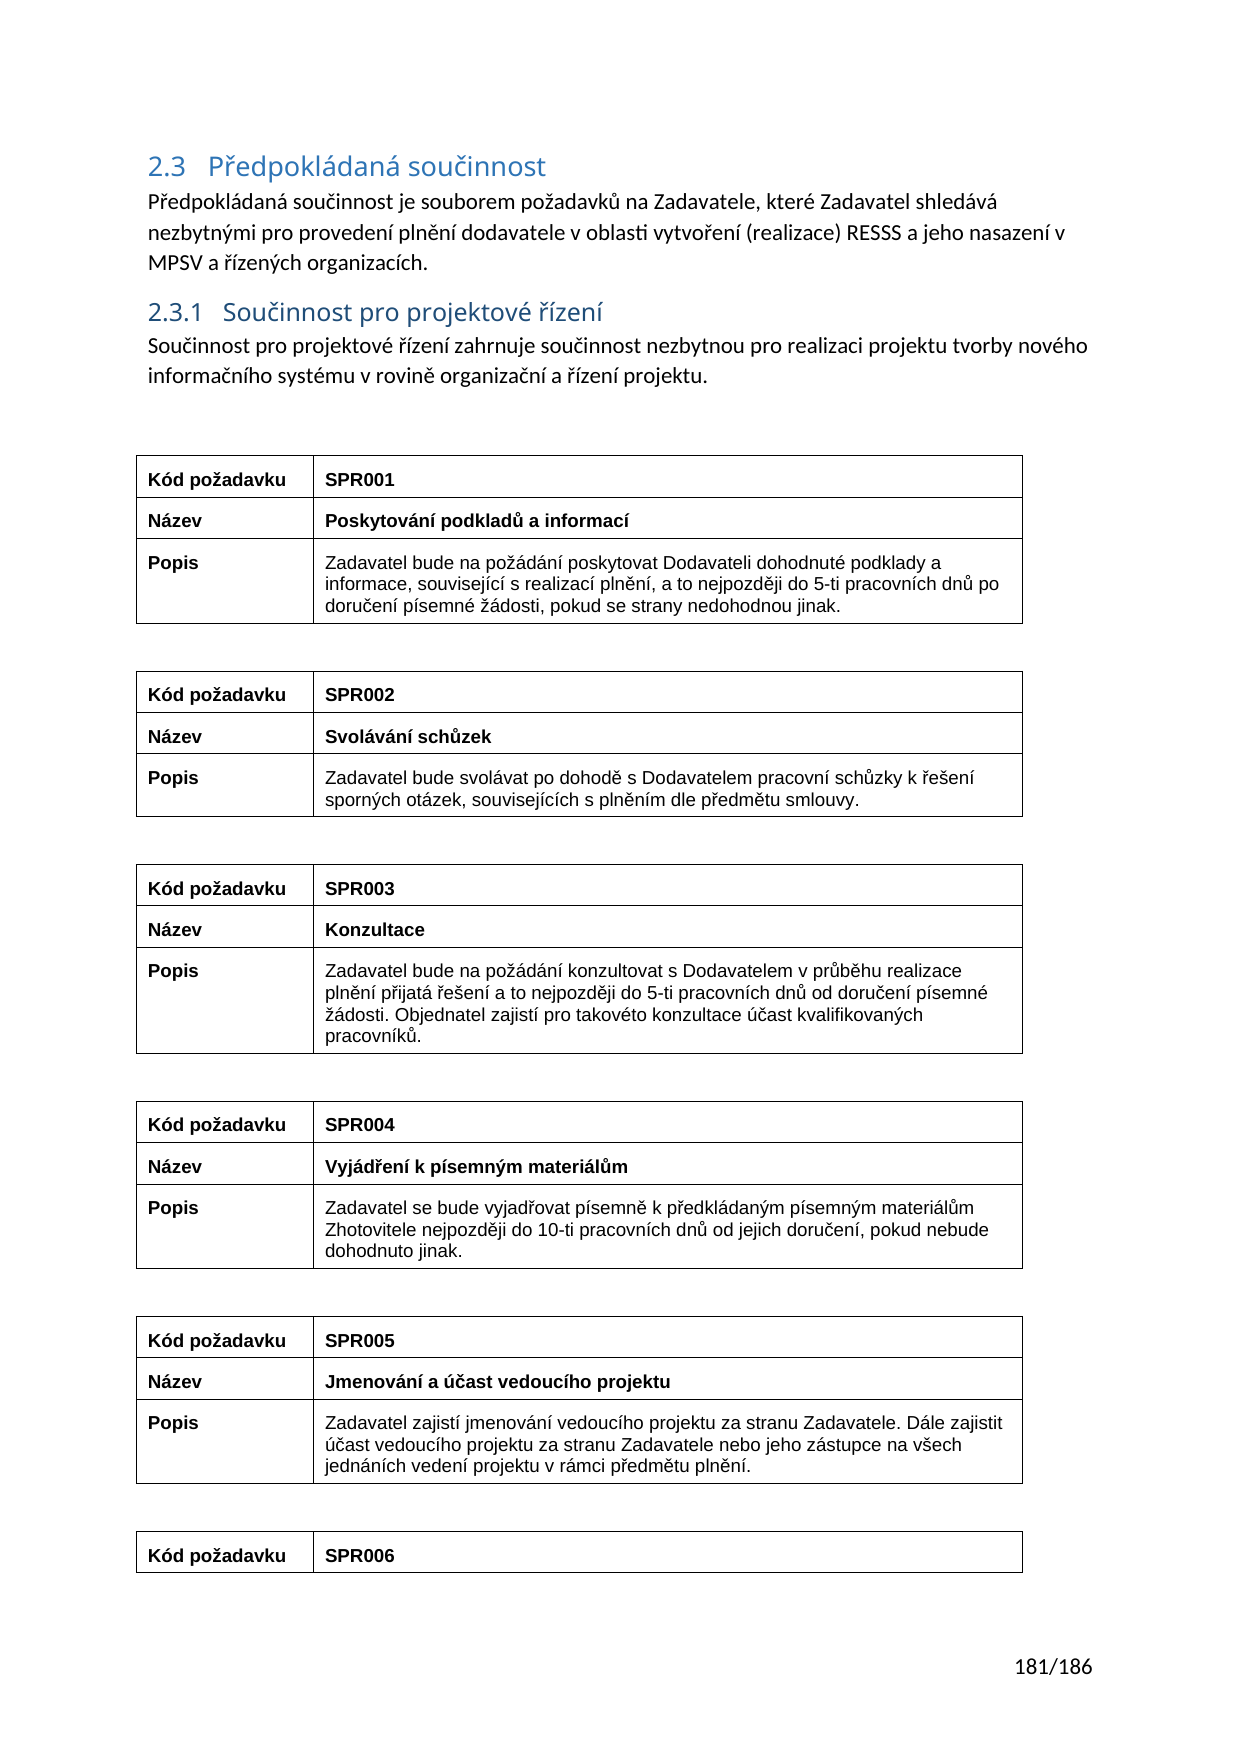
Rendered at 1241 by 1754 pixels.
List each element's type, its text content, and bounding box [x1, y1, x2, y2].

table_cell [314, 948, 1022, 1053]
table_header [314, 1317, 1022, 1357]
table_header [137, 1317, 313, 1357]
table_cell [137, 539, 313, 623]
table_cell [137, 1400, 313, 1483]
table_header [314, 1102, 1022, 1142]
text Předpokládaná součinnost je souborem požadavků na Zadavatele, které Zadavatel shledává nezbytnými pro provedení plnění dodavatele v oblasti vytvoření (realizace) RESSS a jeho nasazení v MPSV a řízených organizacích. [148, 187, 1093, 276]
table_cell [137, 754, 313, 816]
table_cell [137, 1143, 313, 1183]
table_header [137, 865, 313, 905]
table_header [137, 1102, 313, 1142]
text Součinnost pro projektové řízení zahrnuje součinnost nezbytnou pro realizaci projektu tvorby nového informačního systému v rovině organizační a řízení projektu. [148, 331, 1093, 390]
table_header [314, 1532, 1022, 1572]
subtitle Součinnost pro projektové řízení [148, 295, 1093, 329]
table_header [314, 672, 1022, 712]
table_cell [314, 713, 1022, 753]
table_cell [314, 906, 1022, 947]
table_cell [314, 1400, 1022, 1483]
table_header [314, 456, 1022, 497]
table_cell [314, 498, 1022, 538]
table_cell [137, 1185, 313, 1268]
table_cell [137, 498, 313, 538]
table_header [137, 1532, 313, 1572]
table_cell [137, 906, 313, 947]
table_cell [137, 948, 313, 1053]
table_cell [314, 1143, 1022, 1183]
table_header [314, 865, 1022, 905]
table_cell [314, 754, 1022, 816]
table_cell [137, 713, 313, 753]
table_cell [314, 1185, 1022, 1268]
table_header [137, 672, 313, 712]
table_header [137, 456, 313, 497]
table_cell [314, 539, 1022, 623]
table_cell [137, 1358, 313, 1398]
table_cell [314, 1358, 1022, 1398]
subtitle Předpokládaná součinnost [148, 148, 1093, 184]
